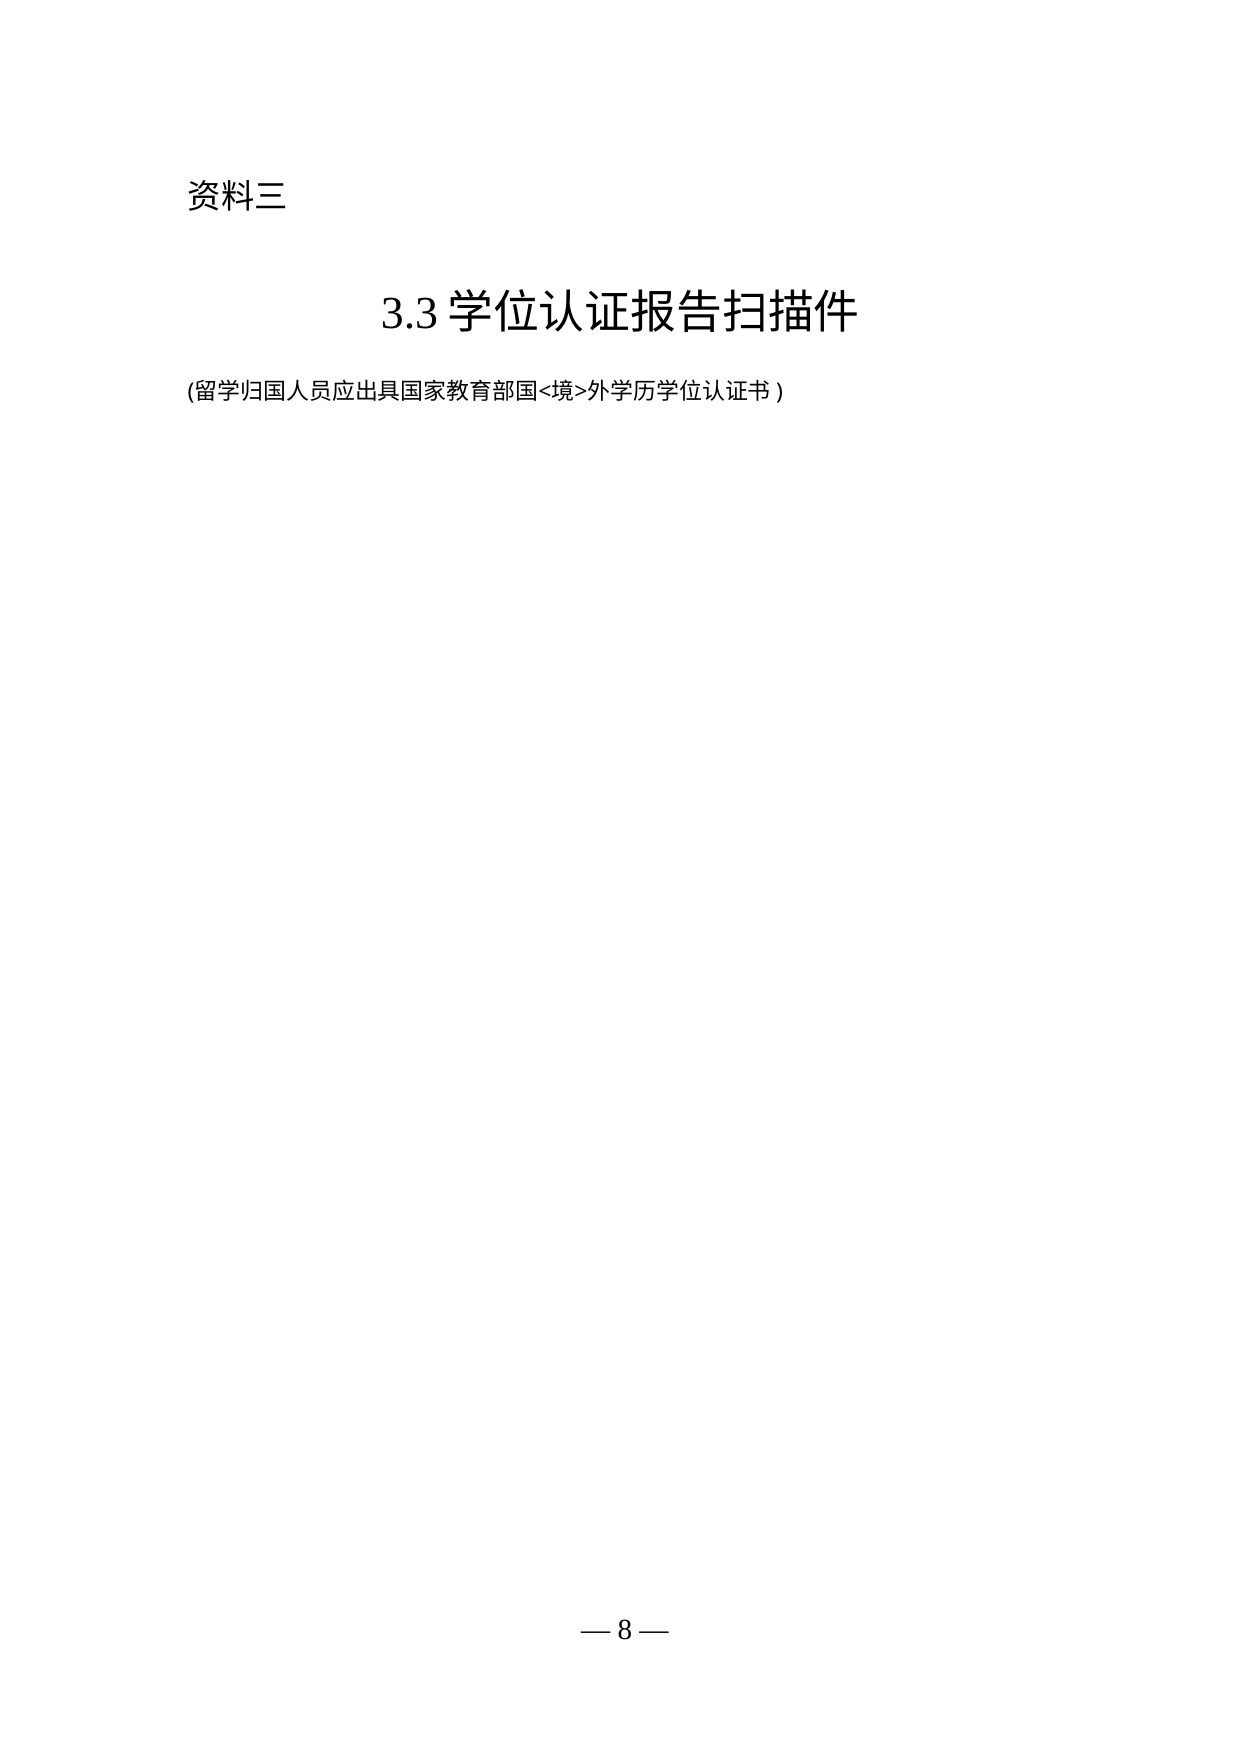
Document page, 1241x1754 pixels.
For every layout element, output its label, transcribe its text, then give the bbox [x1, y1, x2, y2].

text 3.3学位认证报告扫描件 [187, 259, 1053, 357]
text (留学归国人员应出具国家教育部国<境>外学历学位认证书 ) [187, 357, 1053, 422]
text 资料三 [187, 162, 1053, 227]
